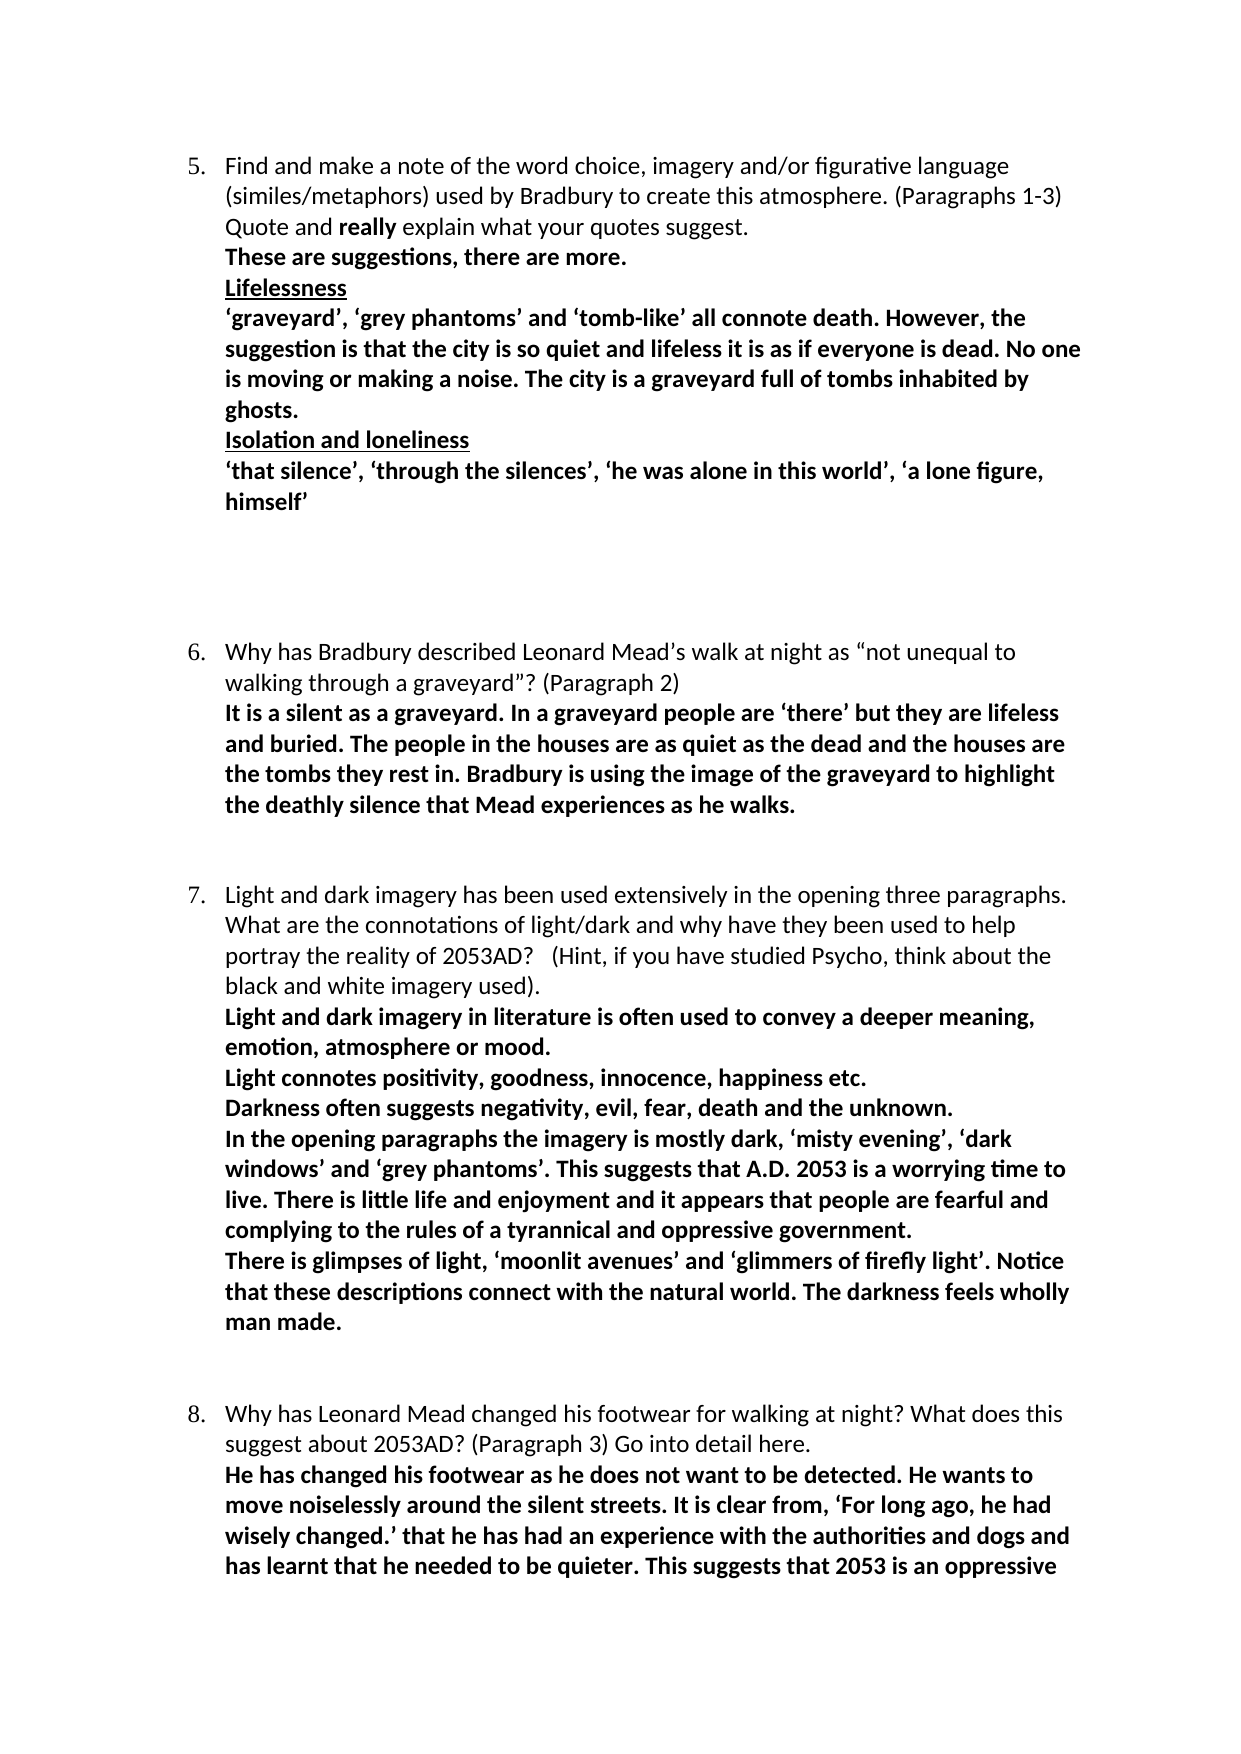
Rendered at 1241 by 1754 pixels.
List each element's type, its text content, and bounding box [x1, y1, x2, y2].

text In the opening paragraphs the imagery is mostly dark, ‘misty evening’, ‘dark windows’ and ‘grey phantoms’. This suggests that A.D. 2053 is a worrying time to live. There is little life and enjoyment and it appears that people are fearful and complying to the rules of a tyrannical and oppressive government. [225, 1123, 1090, 1245]
text These are suggestions, there are more. [225, 242, 1090, 272]
list Why has Bradbury described Leonard Mead’s walk at night as “not unequal to walking through a graveyard”? (Paragraph 2) [187, 637, 1090, 698]
text Lifelessness [225, 272, 1090, 303]
text There is glimpses of light, ‘moonlit avenues’ and ‘glimmers of firefly light’. Notice that these descriptions connect with the natural world. The darkness feels wholly man made. [225, 1245, 1090, 1337]
text Light and dark imagery in literature is often used to convey a deeper meaning, emotion, atmosphere or mood. [225, 1001, 1090, 1062]
list Why has Leonard Mead changed his footwear for walking at night? What does this suggest about 2053AD? (Paragraph 3) Go into detail here. [187, 1398, 1090, 1459]
text Light connotes positivity, goodness, innocence, happiness etc. [225, 1062, 1090, 1093]
list Find and make a note of the word choice, imagery and/or figurative language (similes/metaphors) used by Bradbury to create this atmosphere. (Paragraphs 1-3) Quote and really explain what your quotes suggest. [187, 150, 1090, 242]
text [225, 1459, 1090, 1581]
list ‘that silence’, ‘through the silences’, ‘he was alone in this world’, ‘a lone figure, himself’ [225, 455, 1090, 516]
text Darkness often suggests negativity, evil, fear, death and the unknown. [225, 1093, 1090, 1123]
list ‘graveyard’, ‘grey phantoms’ and ‘tomb-like’ all connote death. However, the suggestion is that the city is so quiet and lifeless it is as if everyone is dead. No one is moving or making a noise. The city is a graveyard full of tombs inhabited by ghosts. [225, 303, 1090, 425]
list Isolation and loneliness [225, 425, 1090, 455]
list Light and dark imagery has been used extensively in the opening three paragraphs. What are the connotations of light/dark and why have they been used to help portray the reality of 2053AD? (Hint, if you have studied Psycho, think about the black and white imagery used). [187, 879, 1090, 1001]
text It is a silent as a graveyard. In a graveyard people are ‘there’ but they are lifeless and buried. The people in the houses are as quiet as the dead and the houses are the tombs they rest in. Bradbury is using the image of the graveyard to highlight the deathly silence that Mead experiences as he walks. [225, 698, 1090, 820]
